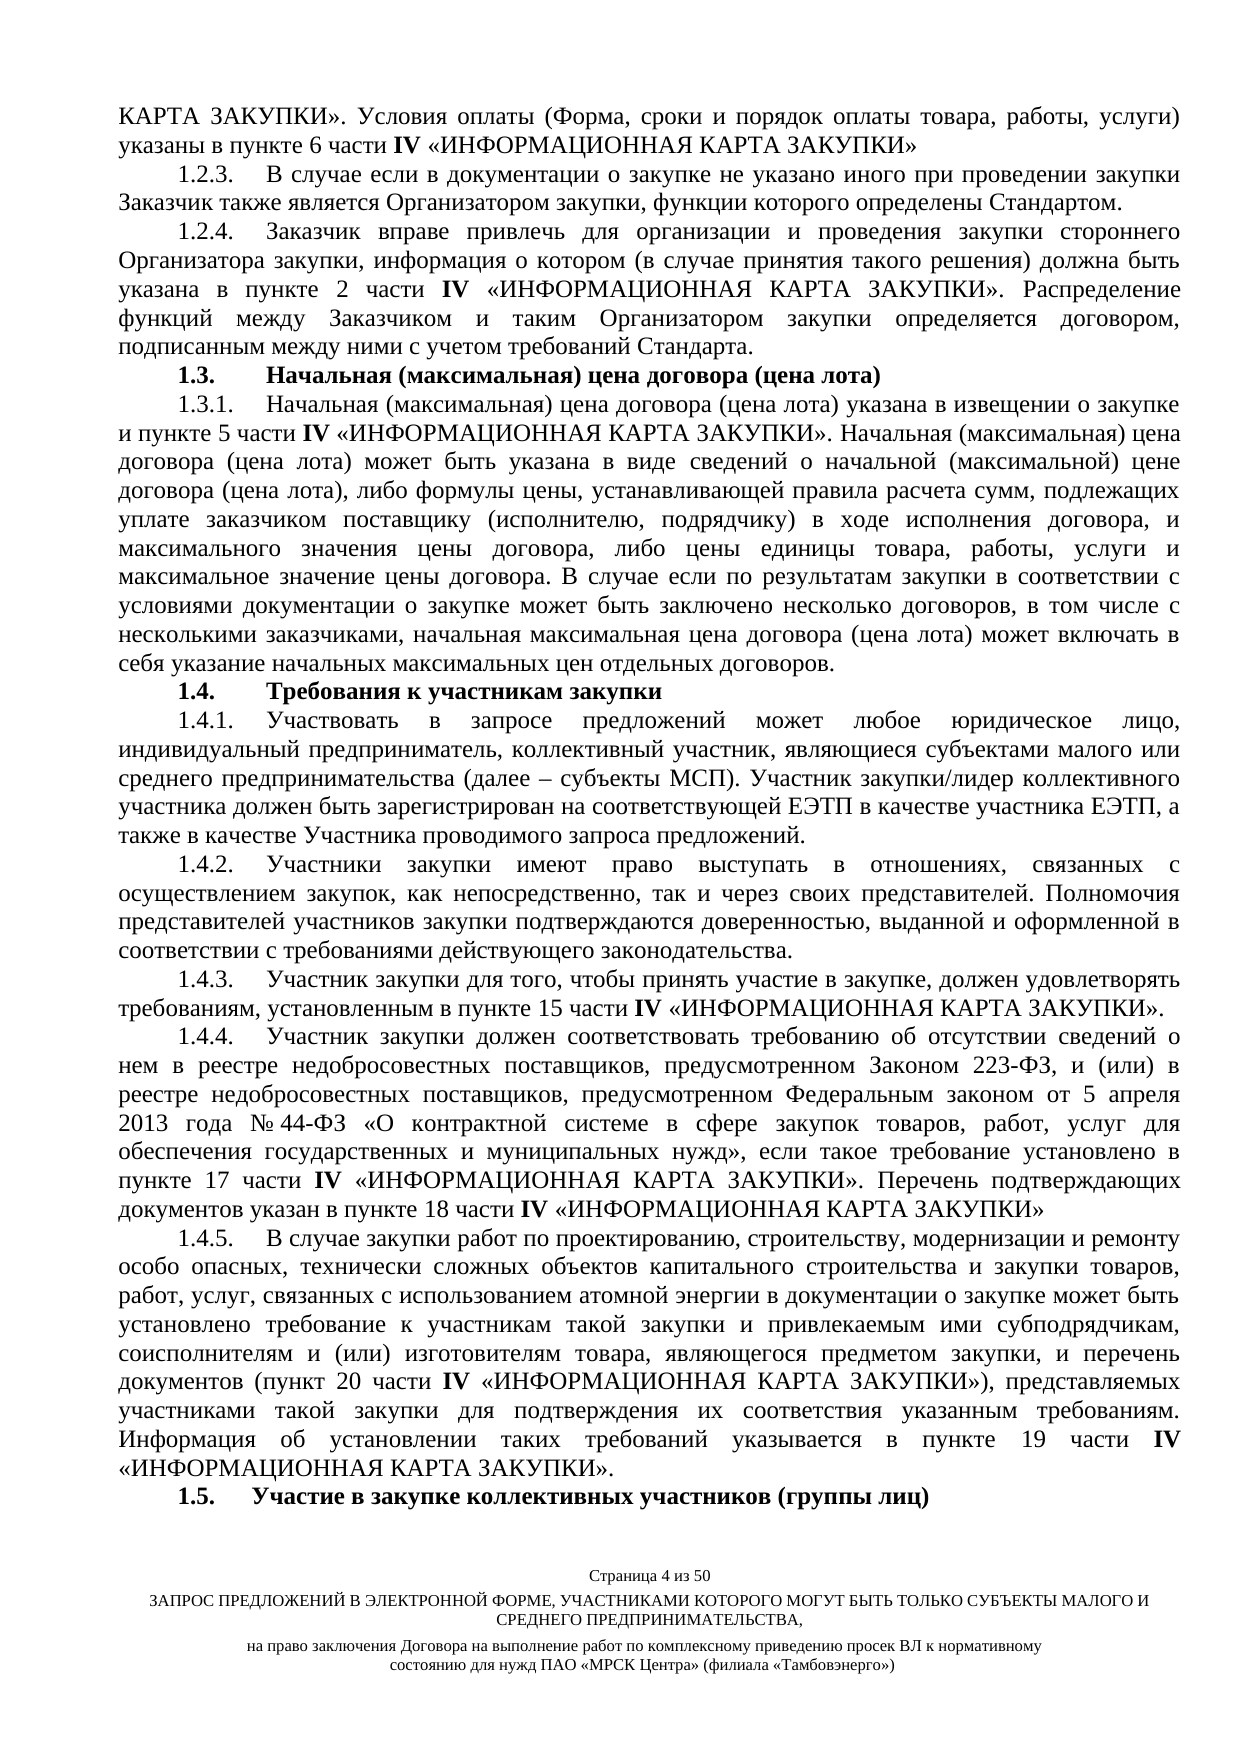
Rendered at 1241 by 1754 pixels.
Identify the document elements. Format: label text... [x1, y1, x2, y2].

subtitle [118, 101, 1181, 159]
subtitle Участник закупки для того, чтобы принять участие в закупке, должен удовлетворять требованиям, установленным в пункте 15 части IV «ИНФОРМАЦИОННАЯ КАРТА ЗАКУПКИ». [118, 964, 1181, 1021]
subtitle Заказчик вправе привлечь для организации и проведения закупки стороннего Организатора закупки, информация о котором (в случае принятия такого решения) должна быть указана в пункте 2 части IV «ИНФОРМАЦИОННАЯ КАРТА ЗАКУПКИ». Распределение функций между Заказчиком и таким Организатором закупки определяется договором, подписанным между ними с учетом требований Стандарта. [118, 216, 1181, 360]
subtitle Участвовать в запросе предложений может любое юридическое лицо, индивидуальный предприниматель, коллективный участник, являющиеся субъектами малого или среднего предпринимательства (далее – субъекты МСП). Участник закупки/лидер коллективного участника должен быть зарегистрирован на соответствующей ЕЭТП в качестве участника ЕЭТП, а также в качестве Участника проводимого запроса предложений. [118, 705, 1181, 849]
subtitle Начальная (максимальная) цена договора (цена лота) [118, 360, 1181, 389]
subtitle Начальная (максимальная) цена договора (цена лота) указана в извещении о закупке и пункте 5 части IV «ИНФОРМАЦИОННАЯ КАРТА ЗАКУПКИ». Начальная (максимальная) цена договора (цена лота) может быть указана в виде сведений о начальной (максимальной) цене договора (цена лота), либо формулы цены, устанавливающей правила расчета сумм, подлежащих уплате заказчиком поставщику (исполнителю, подрядчику) в ходе исполнения договора, и максимального значения цены договора, либо цены единицы товара, работы, услуги и максимальное значение цены договора. В случае если по результатам закупки в соответствии с условиями документации о закупке может быть заключено несколько договоров, в том числе с несколькими заказчиками, начальная максимальная цена договора (цена лота) может включать в себя указание начальных максимальных цен отдельных договоров. [118, 389, 1181, 676]
subtitle В случае закупки работ по проектированию, строительству, модернизации и ремонту особо опасных, технически сложных объектов капитального строительства и закупки товаров, работ, услуг, связанных с использованием атомной энергии в документации о закупке может быть установлено требование к участникам такой закупки и привлекаемым ими субподрядчикам, соисполнителям и (или) изготовителям товара, являющегося предметом закупки, и перечень документов (пункт 20 части IV «ИНФОРМАЦИОННАЯ КАРТА ЗАКУПКИ»), представляемых участниками такой закупки для подтверждения их соответствия указанным требованиям. Информация об установлении таких требований указывается в пункте 19 части IV «ИНФОРМАЦИОННАЯ КАРТА ЗАКУПКИ». [118, 1223, 1181, 1481]
subtitle Требования к участникам закупки [118, 676, 1181, 705]
subtitle Участие в закупке коллективных участников (группы лиц) [118, 1481, 1181, 1510]
subtitle Участники закупки имеют право выступать в отношениях, связанных с осуществлением закупок, как непосредственно, так и через своих представителей. Полномочия представителей участников закупки подтверждаются доверенностью, выданной и оформленной в соответствии с требованиями действующего законодательства. [118, 849, 1181, 964]
subtitle В случае если в документации о закупке не указано иного при проведении закупки Заказчик также является Организатором закупки, функции которого определены Стандартом. [118, 159, 1181, 216]
subtitle Участник закупки должен соответствовать требованию об отсутствии сведений о нем в реестре недобросовестных поставщиков, предусмотренном Законом 223-ФЗ, и (или) в реестре недобросовестных поставщиков, предусмотренном Федеральным законом от 5 апреля 2013 года № 44-ФЗ «О контрактной системе в сфере закупок товаров, работ, услуг для обеспечения государственных и муниципальных нужд», если такое требование установлено в пункте 17 части IV «ИНФОРМАЦИОННАЯ КАРТА ЗАКУПКИ». Перечень подтверждающих документов указан в пункте 18 части IV «ИНФОРМАЦИОННАЯ КАРТА ЗАКУПКИ» [118, 1021, 1181, 1223]
